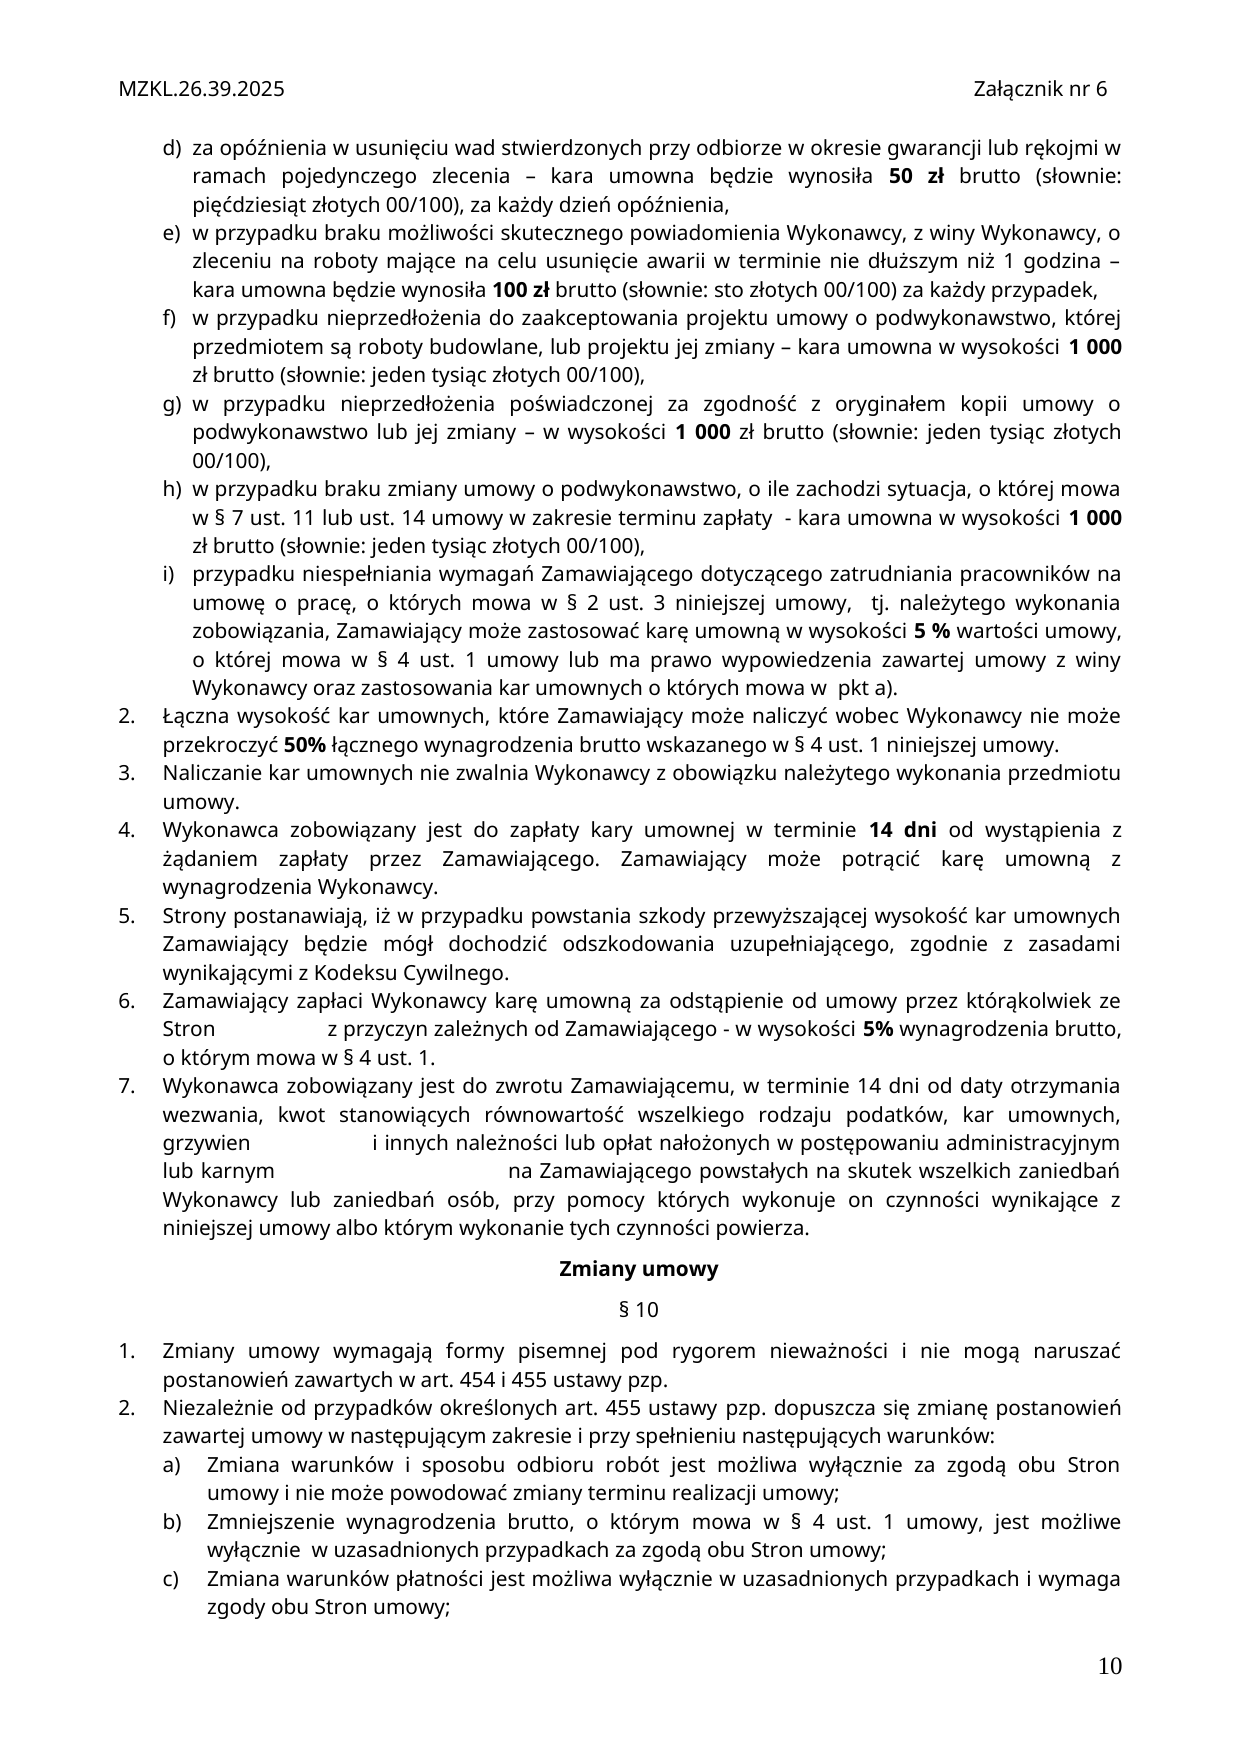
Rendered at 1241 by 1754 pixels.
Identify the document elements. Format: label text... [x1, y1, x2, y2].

list przypadku niespełniania wymagań Zamawiającego dotyczącego zatrudniania pracowników na umowę o pracę, o których mowa w § 2 ust. 3 niniejszej umowy, tj. należytego wykonania zobowiązania, Zamawiający może zastosować karę umowną w wysokości 5 % wartości umowy, o której mowa w § 4 ust. 1 umowy lub ma prawo wypowiedzenia zawartej umowy z winy Wykonawcy oraz zastosowania kar umownych o których mowa w pkt a). [162, 559, 1122, 702]
text § 10 [155, 1295, 1122, 1324]
list w przypadku braku zmiany umowy o podwykonawstwo, o ile zachodzi sytuacja, o której mowa w § 7 ust. 11 lub ust. 14 umowy w zakresie terminu zapłaty - kara umowna w wysokości 1 000 zł brutto (słownie: jeden tysiąc złotych 00/100), [162, 474, 1122, 559]
list Zmniejszenie wynagrodzenia brutto, o którym mowa w § 4 ust. 1 umowy, jest możliwe wyłącznie w uzasadnionych przypadkach za zgodą obu Stron umowy; [162, 1507, 1122, 1564]
list w przypadku braku możliwości skutecznego powiadomienia Wykonawcy, z winy Wykonawcy, o zleceniu na roboty mające na celu usunięcie awarii w terminie nie dłuższym niż 1 godzina – kara umowna będzie wynosiła 100 zł brutto (słownie: sto złotych 00/100) za każdy przypadek, [162, 218, 1122, 303]
text Zmiany umowy [155, 1254, 1122, 1283]
list Łączna wysokość kar umownych, które Zamawiający może naliczyć wobec Wykonawcy nie może przekroczyć 50% łącznego wynagrodzenia brutto wskazanego w § 4 ust. 1 niniejszej umowy. [118, 702, 1122, 758]
list Niezależnie od przypadków określonych art. 455 ustawy pzp. dopuszcza się zmianę postanowień zawartej umowy w następującym zakresie i przy spełnieniu następujących warunków: [118, 1393, 1122, 1450]
list w przypadku nieprzedłożenia do zaakceptowania projektu umowy o podwykonawstwo, której przedmiotem są roboty budowlane, lub projektu jej zmiany – kara umowna w wysokości 1 000 zł brutto (słownie: jeden tysiąc złotych 00/100), [162, 303, 1122, 389]
list za opóźnienia w usunięciu wad stwierdzonych przy odbiorze w okresie gwarancji lub rękojmi w ramach pojedynczego zlecenia – kara umowna będzie wynosiła 50 zł brutto (słownie: pięćdziesiąt złotych 00/100), za każdy dzień opóźnienia, [162, 133, 1122, 218]
list w przypadku nieprzedłożenia poświadczonej za zgodność z oryginałem kopii umowy o podwykonawstwo lub jej zmiany – w wysokości 1 000 zł brutto (słownie: jeden tysiąc złotych 00/100), [162, 389, 1122, 474]
list Wykonawca zobowiązany jest do zapłaty kary umownej w terminie 14 dni od wystąpienia z żądaniem zapłaty przez Zamawiającego. Zamawiający może potrącić karę umowną z wynagrodzenia Wykonawcy. [118, 815, 1122, 901]
list Zamawiający zapłaci Wykonawcy karę umowną za odstąpienie od umowy przez którąkolwiek ze Stron z przyczyn zależnych od Zamawiającego - w wysokości 5% wynagrodzenia brutto, o którym mowa w § 4 ust. 1. [118, 986, 1122, 1071]
list Strony postanawiają, iż w przypadku powstania szkody przewyższającej wysokość kar umownych Zamawiający będzie mógł dochodzić odszkodowania uzupełniającego, zgodnie z zasadami wynikającymi z Kodeksu Cywilnego. [118, 901, 1122, 986]
list Zmiany umowy wymagają formy pisemnej pod rygorem nieważności i nie mogą naruszać postanowień zawartych w art. 454 i 455 ustawy pzp. [118, 1336, 1122, 1393]
list Wykonawca zobowiązany jest do zwrotu Zamawiającemu, w terminie 14 dni od daty otrzymania wezwania, kwot stanowiących równowartość wszelkiego rodzaju podatków, kar umownych, grzywien i innych należności lub opłat nałożonych w postępowaniu administracyjnym lub karnym na Zamawiającego powstałych na skutek wszelkich zaniedbań Wykonawcy lub zaniedbań osób, przy pomocy których wykonuje on czynności wynikające z niniejszej umowy albo którym wykonanie tych czynności powierza. [118, 1071, 1122, 1242]
list Naliczanie kar umownych nie zwalnia Wykonawcy z obowiązku należytego wykonania przedmiotu umowy. [118, 758, 1122, 815]
list Zmiana warunków płatności jest możliwa wyłącznie w uzasadnionych przypadkach i wymaga zgody obu Stron umowy; [162, 1564, 1122, 1621]
list Zmiana warunków i sposobu odbioru robót jest możliwa wyłącznie za zgodą obu Stron umowy i nie może powodować zmiany terminu realizacji umowy; [162, 1450, 1122, 1507]
